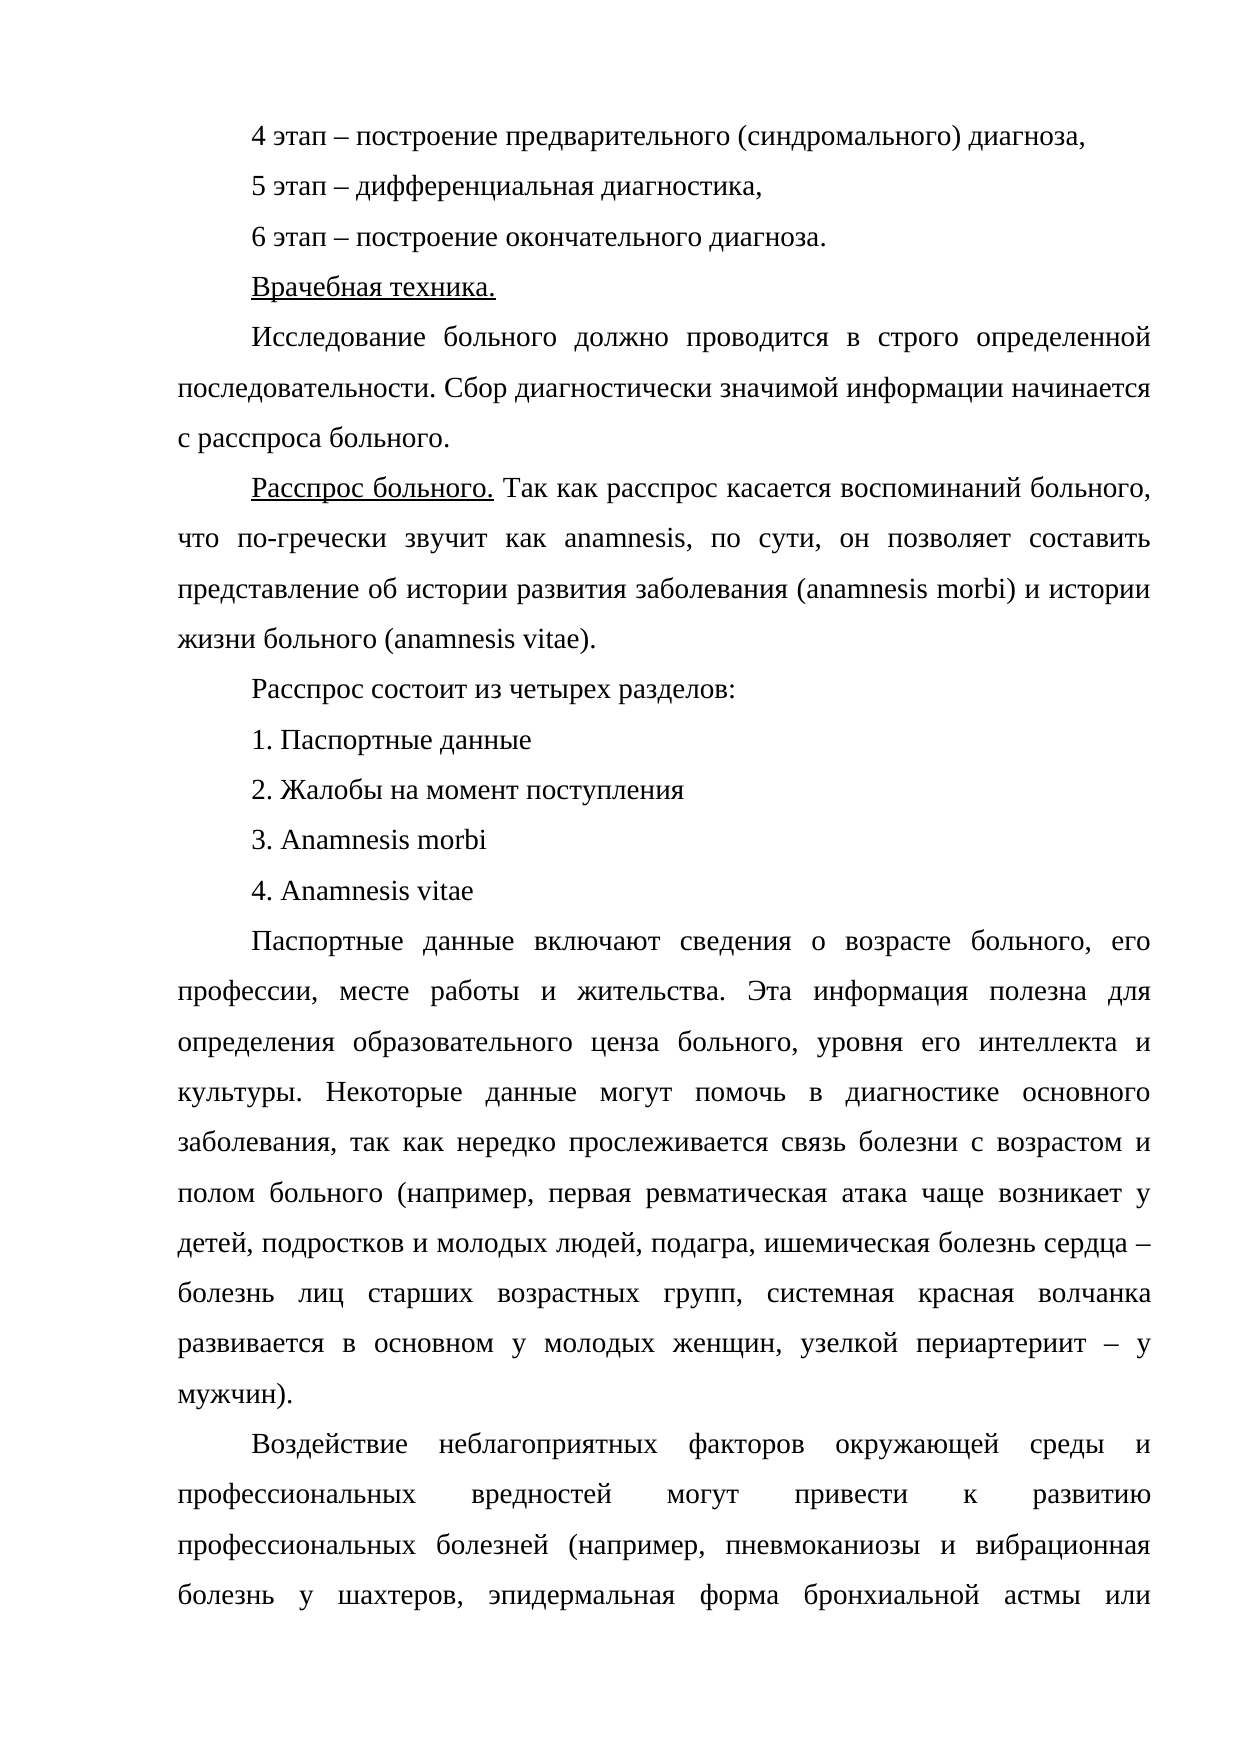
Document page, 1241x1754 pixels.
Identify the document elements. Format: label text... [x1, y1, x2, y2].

text 2. Жалобы на момент поступления [177, 772, 1152, 806]
text 6 этап – построение окончательного диагноза. [177, 219, 1152, 252]
text Исследование больного должно проводится в строго определенной последовательности. Сбор диагностически значимой информации начинается с расспроса больного. [177, 319, 1152, 453]
text Расспрос больного. Так как расспрос касается воспоминаний больного, что по-гречески звучит как anamnesis, по сути, он позволяет составить представление об истории развития заболевания (anamnesis morbi) и истории жизни больного (anamnesis vitae). [177, 470, 1152, 655]
text 4. Anamnesis vitae [177, 873, 1152, 906]
text Врачебная техника. [177, 269, 1152, 303]
text Паспортные данные включают сведения о возрасте больного, его профессии, месте работы и жительства. Эта информация полезна для определения образовательного ценза больного, уровня его интеллекта и культуры. Некоторые данные могут помочь в диагностике основного заболевания, так как нередко прослеживается связь болезни с возрастом и полом больного (например, первая ревматическая атака чаще возникает у детей, подростков и молодых людей, подагра, ишемическая болезнь сердца – болезнь лиц старших возрастных групп, системная красная волчанка развивается в основном у молодых женщин, узелкой периартериит – у мужчин). [177, 923, 1152, 1409]
text 4 этап – построение предварительного (синдромального) диагноза, [177, 118, 1152, 152]
text Расспрос состоит из четырех разделов: [177, 672, 1152, 705]
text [177, 1426, 1152, 1611]
text 5 этап – дифференциальная диагностика, [177, 168, 1152, 202]
text 1. Паспортные данные [177, 722, 1152, 755]
text 3. Anamnesis morbi [177, 822, 1152, 856]
